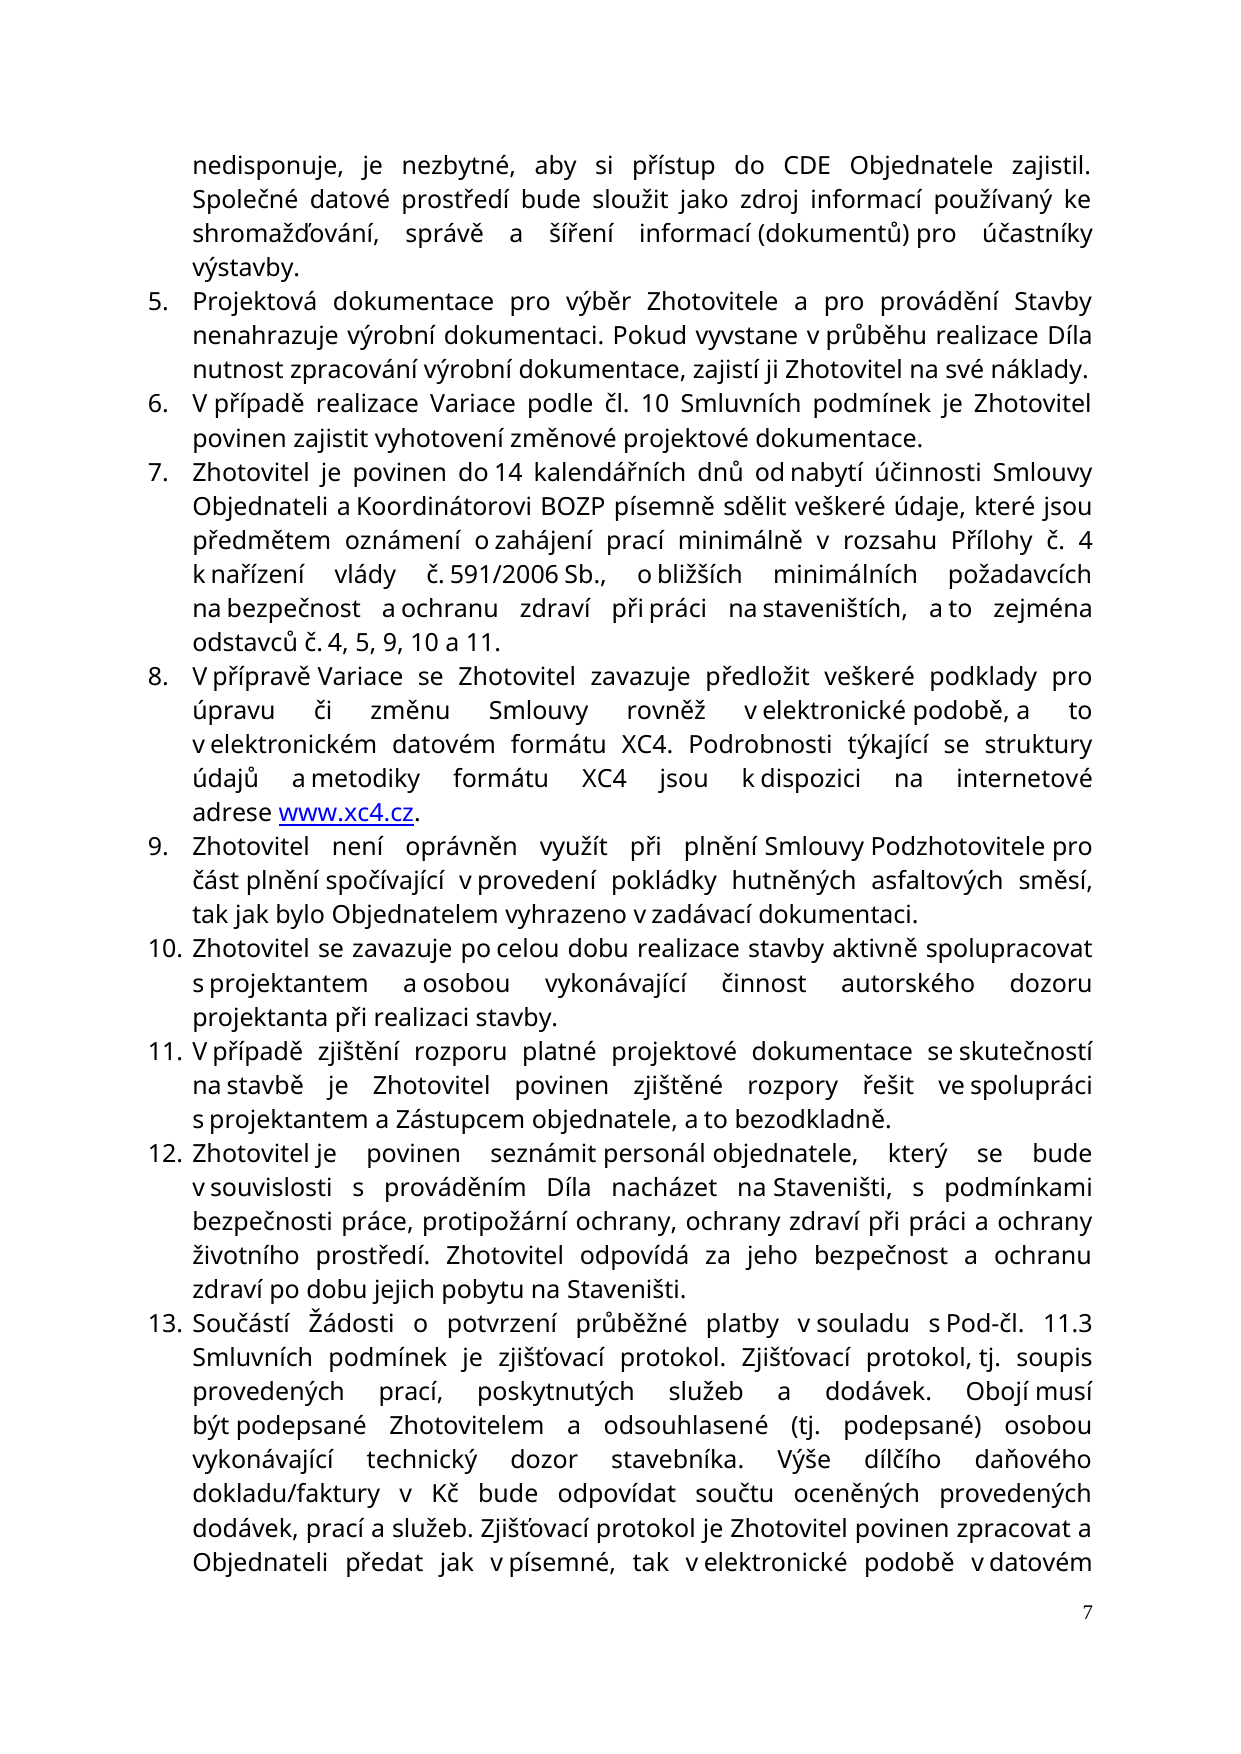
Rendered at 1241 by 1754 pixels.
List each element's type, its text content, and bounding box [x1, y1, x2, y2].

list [148, 1306, 1093, 1578]
list Zhotovitel se zavazuje po celou dobu realizace stavby aktivně spolupracovat s projektantem a osobou vykonávající činnost autorského dozoru projektanta při realizaci stavby. [148, 931, 1093, 1033]
list V případě realizace Variace podle čl. 10 Smluvních podmínek je Zhotovitel povinen zajistit vyhotovení změnové projektové dokumentace. [148, 386, 1093, 454]
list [148, 148, 1093, 284]
list V případě zjištění rozporu platné projektové dokumentace se skutečností na stavbě je Zhotovitel povinen zjištěné rozpory řešit ve spolupráci s projektantem a Zástupcem objednatele, a to bezodkladně. [148, 1033, 1093, 1136]
list Zhotovitel není oprávněn využít při plnění Smlouvy Podzhotovitele pro část plnění spočívající v provedení pokládky hutněných asfaltových směsí, tak jak bylo Objednatelem vyhrazeno v zadávací dokumentaci. [148, 829, 1093, 931]
list Zhotovitel je povinen seznámit personál objednatele, který se bude v souvislosti s prováděním Díla nacházet na Staveništi, s podmínkami bezpečnosti práce, protipožární ochrany, ochrany zdraví při práci a ochrany životního prostředí. Zhotovitel odpovídá za jeho bezpečnost a ochranu zdraví po dobu jejich pobytu na Staveništi. [148, 1136, 1093, 1306]
list Zhotovitel je povinen do 14 kalendářních dnů od nabytí účinnosti Smlouvy Objednateli a Koordinátorovi BOZP písemně sdělit veškeré údaje, které jsou předmětem oznámení o zahájení prací minimálně v rozsahu Přílohy č. 4 k nařízení vlády č. 591/2006 Sb., o bližších minimálních požadavcích na bezpečnost a ochranu zdraví při práci na staveništích, a to zejména odstavců č. 4, 5, 9, 10 a 11. [148, 454, 1093, 659]
list V přípravě Variace se Zhotovitel zavazuje předložit veškeré podklady pro úpravu či změnu Smlouvy rovněž v elektronické podobě, a to v elektronickém datovém formátu XC4. Podrobnosti týkající se struktury údajů a metodiky formátu XC4 jsou k dispozici na internetové adrese www.xc4.cz. [148, 659, 1093, 829]
list Projektová dokumentace pro výběr Zhotovitele a pro provádění Stavby nenahrazuje výrobní dokumentaci. Pokud vyvstane v průběhu realizace Díla nutnost zpracování výrobní dokumentace, zajistí ji Zhotovitel na své náklady. [148, 284, 1093, 386]
